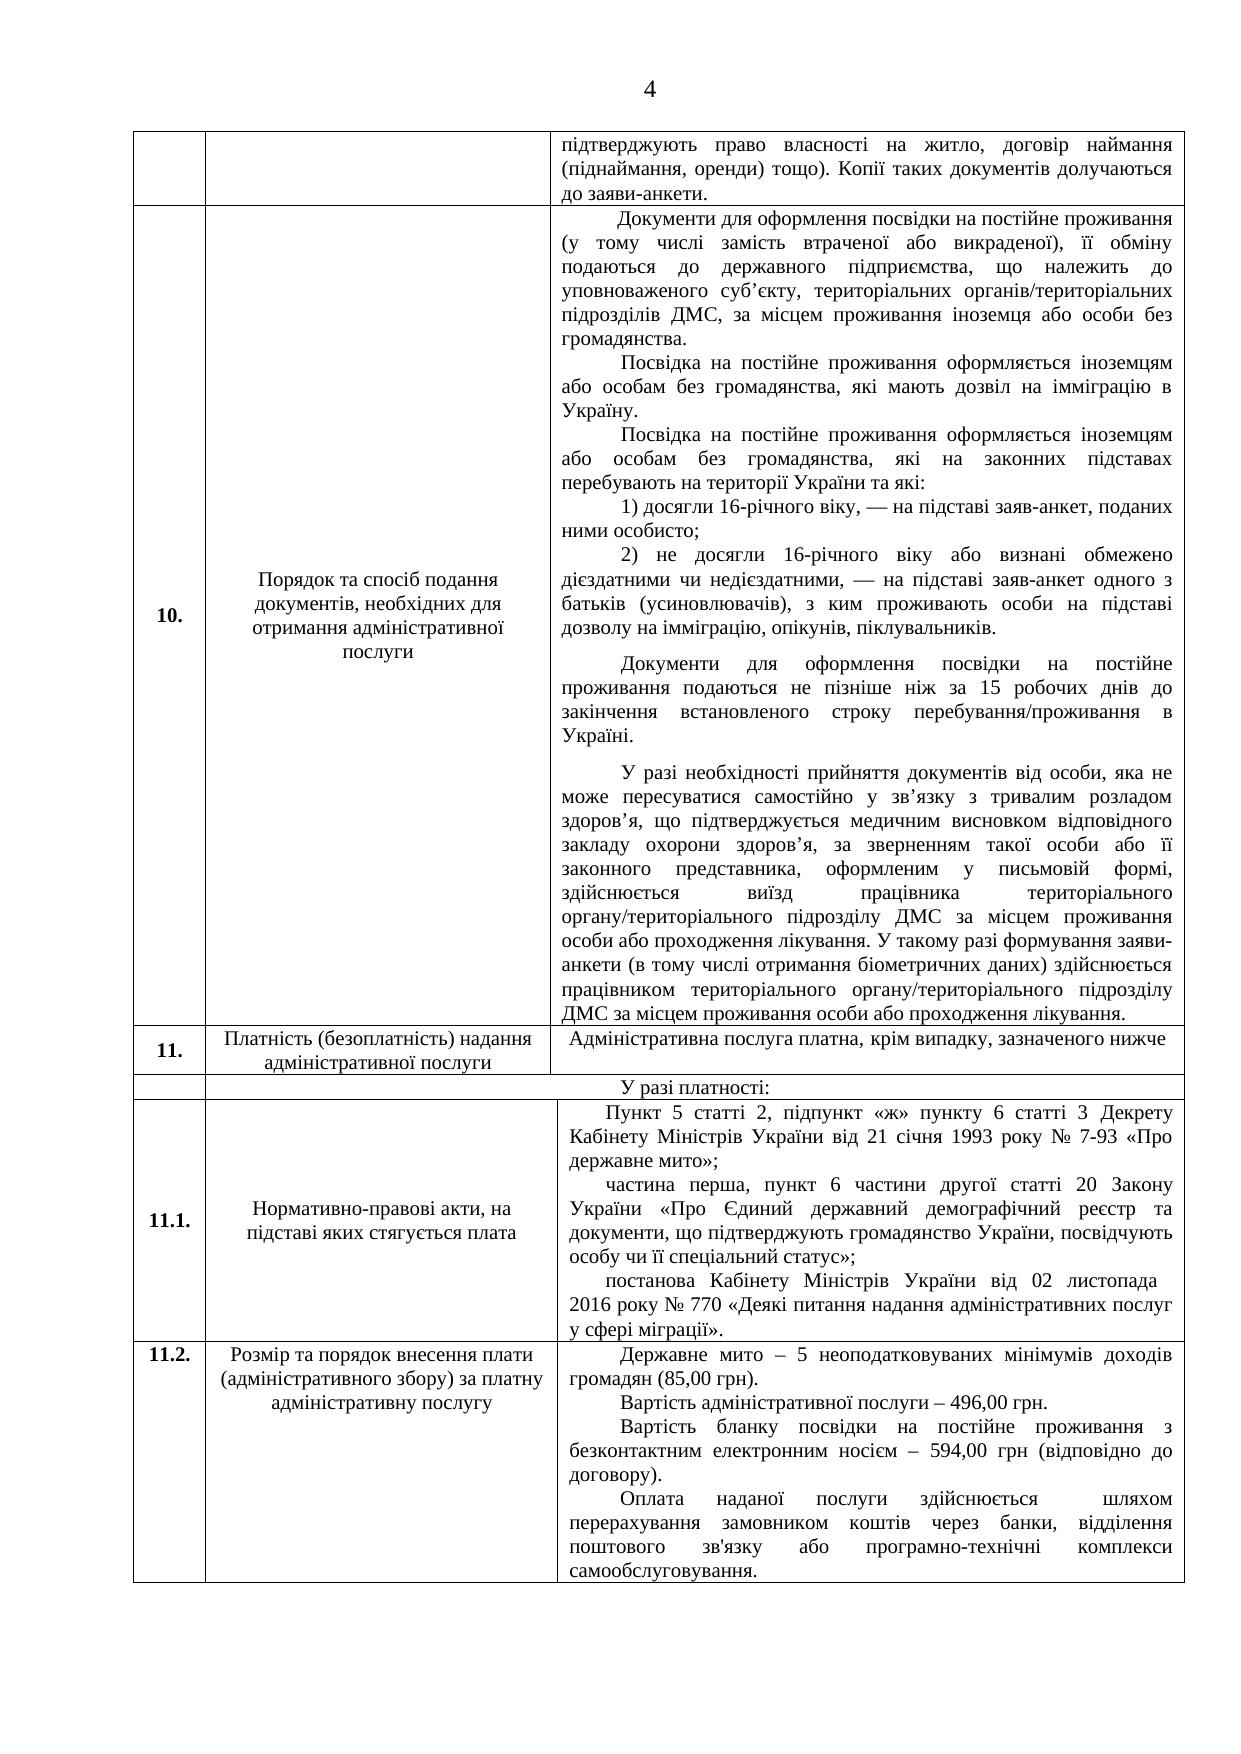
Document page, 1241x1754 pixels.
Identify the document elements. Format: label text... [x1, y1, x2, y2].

table_cell 10. [134, 206, 205, 1024]
table_cell Адміністративна послуга платна, крім випадку, зазначеного нижче [551, 1026, 1184, 1074]
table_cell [206, 1342, 557, 1582]
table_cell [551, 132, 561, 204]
table_cell 11.1. [134, 1100, 205, 1341]
table_cell 11.2. [134, 1342, 205, 1582]
table_cell Нормативно-правові акти, на підставі яких стягується плата [206, 1100, 557, 1341]
table_cell Документи для оформлення посвідки на постійне проживання (у тому числі замість втраченої або викраденої), її обміну подаються до державного підприємства, що належить до уповноваженого суб’єкту, територіальних органів/територіальних підрозділів ДМС, за місцем проживання іноземця або особи без громадянства. Посвідка на постійне проживання оформляється іноземцям або особам без громадянства, які мають дозвіл на імміграцію в Україну. Посвідка на постійне проживання оформляється іноземцям або особам без громадянства, які на законних підставах перебувають на території України та які: 1) досягли 16-річного віку, — на підставі заяв-анкет, поданих ними особисто; 2) не досягли 16-річного віку або визнані обмежено дієздатними чи недієздатними, — на підставі заяв-анкет одного з батьків (усиновлювачів), з ким проживають особи на підставі дозволу на імміграцію, опікунів, піклувальників. Документи для оформлення посвідки на постійне проживання подаються не пізніше ніж за 15 робочих днів до закінчення встановленого строку перебування/проживання в Україні. У разі необхідності прийняття документів від особи, яка не може пересуватися самостійно у зв’язку з тривалим розладом здоров’я, що підтверджується медичним висновком відповідного закладу охорони здоров’я, за зверненням такої особи або її законного представника, оформленим у письмовій формі, здійснюється виїзд працівника територіального органу/територіального підрозділу ДМС за місцем проживання особи або проходження лікування. У такому разі формування заяви-анкети (в тому числі отримання біометричних даних) здійснюється працівником територіального органу/територіального підрозділу ДМС за місцем проживання особи або проходження лікування. [551, 206, 1184, 1024]
table_cell Пункт 5 статті 2, підпункт «ж» пункту 6 статті 3 Декрету Кабінету Міністрів України від 21 січня 1993 року № 7-93 «Про державне мито»; частина перша, пункт 6 частини другої статті 20 Закону України «Про Єдиний державний демографічний реєстр та документи, що підтверджують громадянство України, посвідчують особу чи її спеціальний статус»; постанова Кабінету Міністрів України від 02 листопада 2016 року № 770 «Деякі питання надання адміністративних послуг у сфері міграції». [558, 1100, 1184, 1341]
table_cell 9. [134, 132, 205, 204]
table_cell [206, 132, 550, 204]
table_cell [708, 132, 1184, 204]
table_cell [134, 1075, 205, 1099]
table_cell 11. [134, 1026, 205, 1074]
table_cell У разі платності: [206, 1075, 1184, 1099]
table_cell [558, 1342, 1184, 1582]
table_cell Платність (безоплатність) надання адміністративної послуги [206, 1026, 550, 1074]
table_cell Порядок та спосіб подання документів, необхідних для отримання адміністративної послуги [206, 206, 550, 1024]
